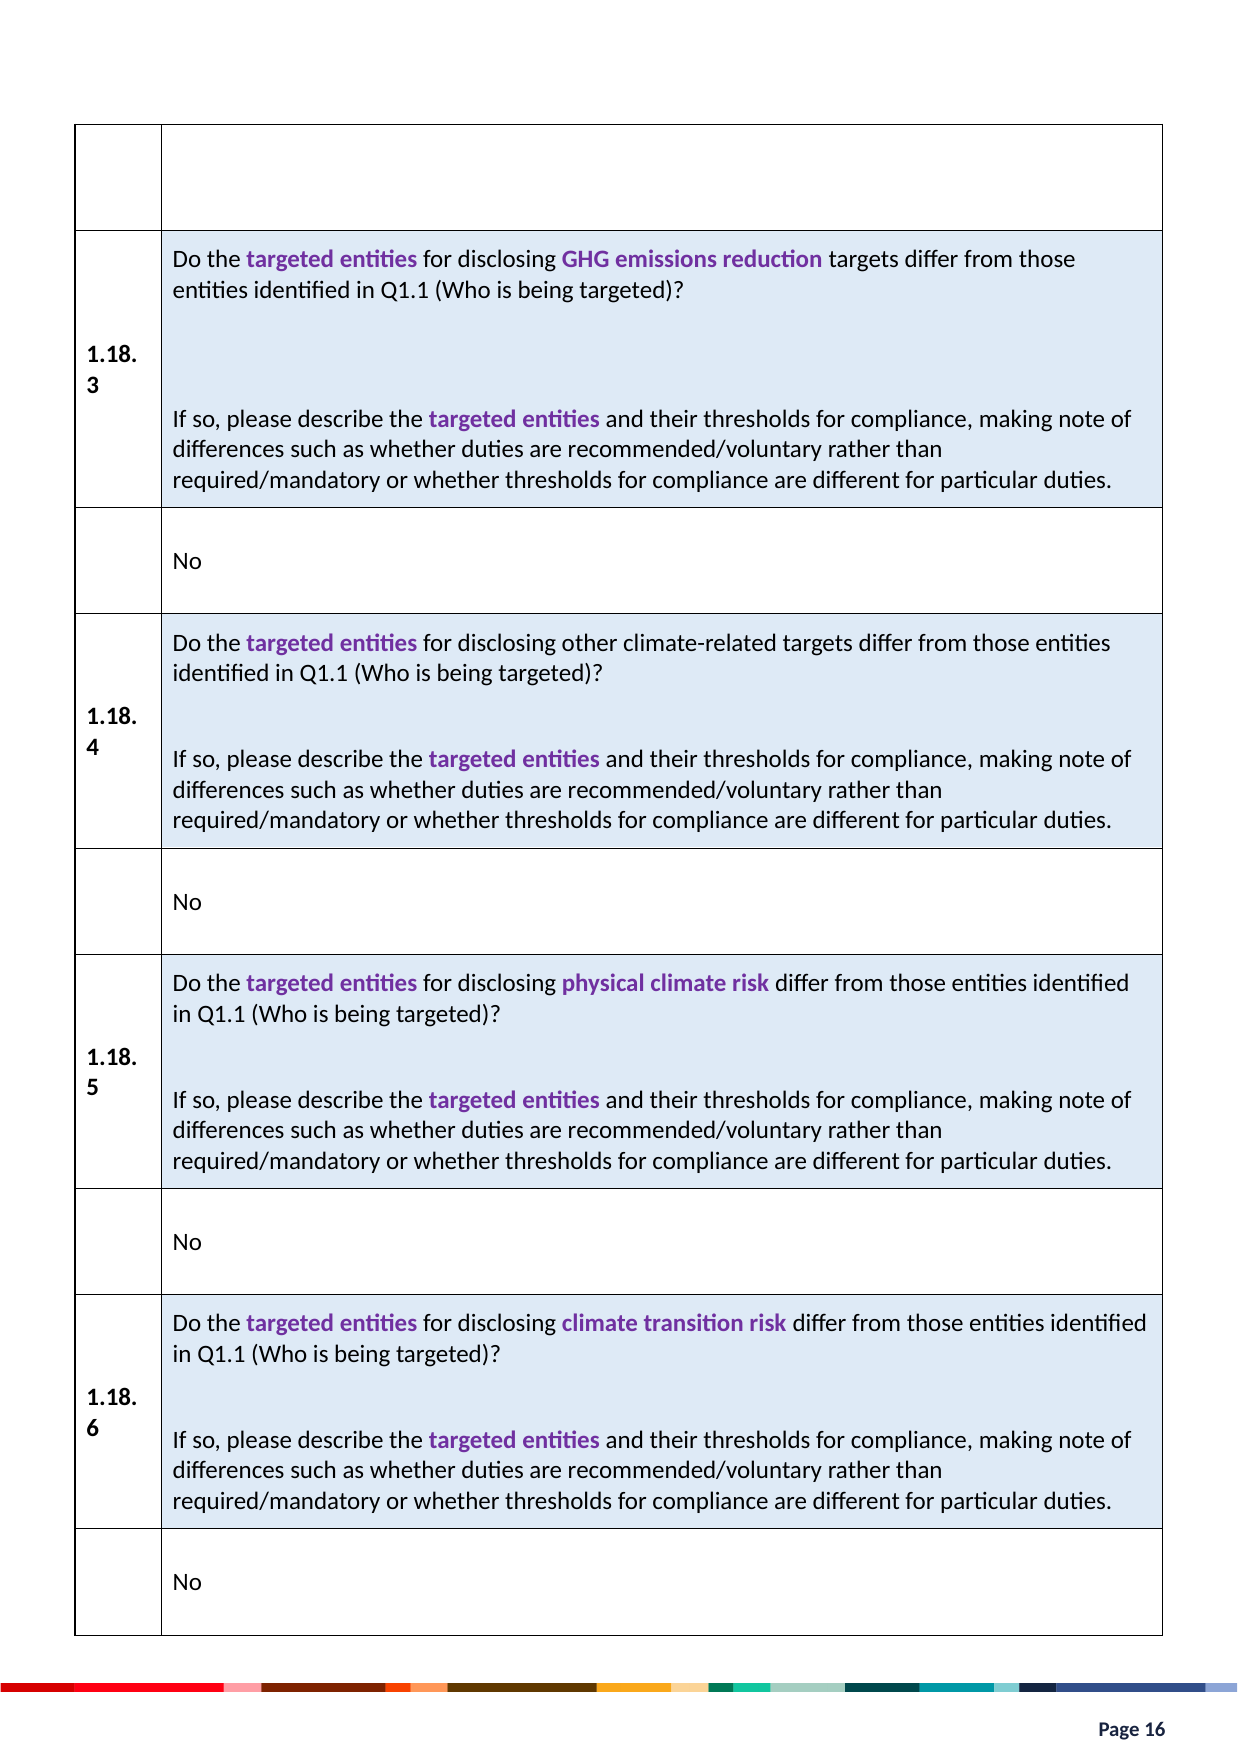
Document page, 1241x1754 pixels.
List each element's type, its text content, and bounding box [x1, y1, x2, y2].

table_cell No [162, 849, 1162, 954]
table_cell [76, 508, 161, 613]
table_cell 1.18.3 [76, 231, 161, 507]
table_cell Do the targeted entities for disclosing physical climate risk differ from those entities identified in Q1.1 (Who is being targeted)? If so, please describe the targeted entities and their thresholds for compliance, making note of differences such as whether duties are recommended/voluntary rather than required/mandatory or whether thresholds for compliance are different for particular duties. [162, 955, 1162, 1188]
table_cell No [162, 1189, 1162, 1294]
table_cell Do the targeted entities for disclosing other climate-related targets differ from those entities identified in Q1.1 (Who is being targeted)? If so, please describe the targeted entities and their thresholds for compliance, making note of differences such as whether duties are recommended/voluntary rather than required/mandatory or whether thresholds for compliance are different for particular duties. [162, 614, 1162, 847]
table_cell No [162, 508, 1162, 613]
table_cell Do the targeted entities for disclosing GHG emissions reduction targets differ from those entities identified in Q1.1 (Who is being targeted)? If so, please describe the targeted entities and their thresholds for compliance, making note of differences such as whether duties are recommended/voluntary rather than required/mandatory or whether thresholds for compliance are different for particular duties. [162, 231, 1162, 507]
picture [0, 1683, 1236, 1692]
table_cell [162, 125, 1162, 230]
table_cell [76, 849, 161, 954]
table_cell [76, 125, 161, 230]
table_cell 1.18.4 [76, 614, 161, 847]
table_cell 1.18.6 [76, 1295, 161, 1528]
table_cell Do the targeted entities for disclosing climate transition risk differ from those entities identified in Q1.1 (Who is being targeted)? If so, please describe the targeted entities and their thresholds for compliance, making note of differences such as whether duties are recommended/voluntary rather than required/mandatory or whether thresholds for compliance are different for particular duties. [162, 1295, 1162, 1528]
table_cell 1.18.5 [76, 955, 161, 1188]
table_cell [76, 1529, 161, 1634]
table_cell No [162, 1529, 1162, 1634]
table_cell [76, 1189, 161, 1294]
